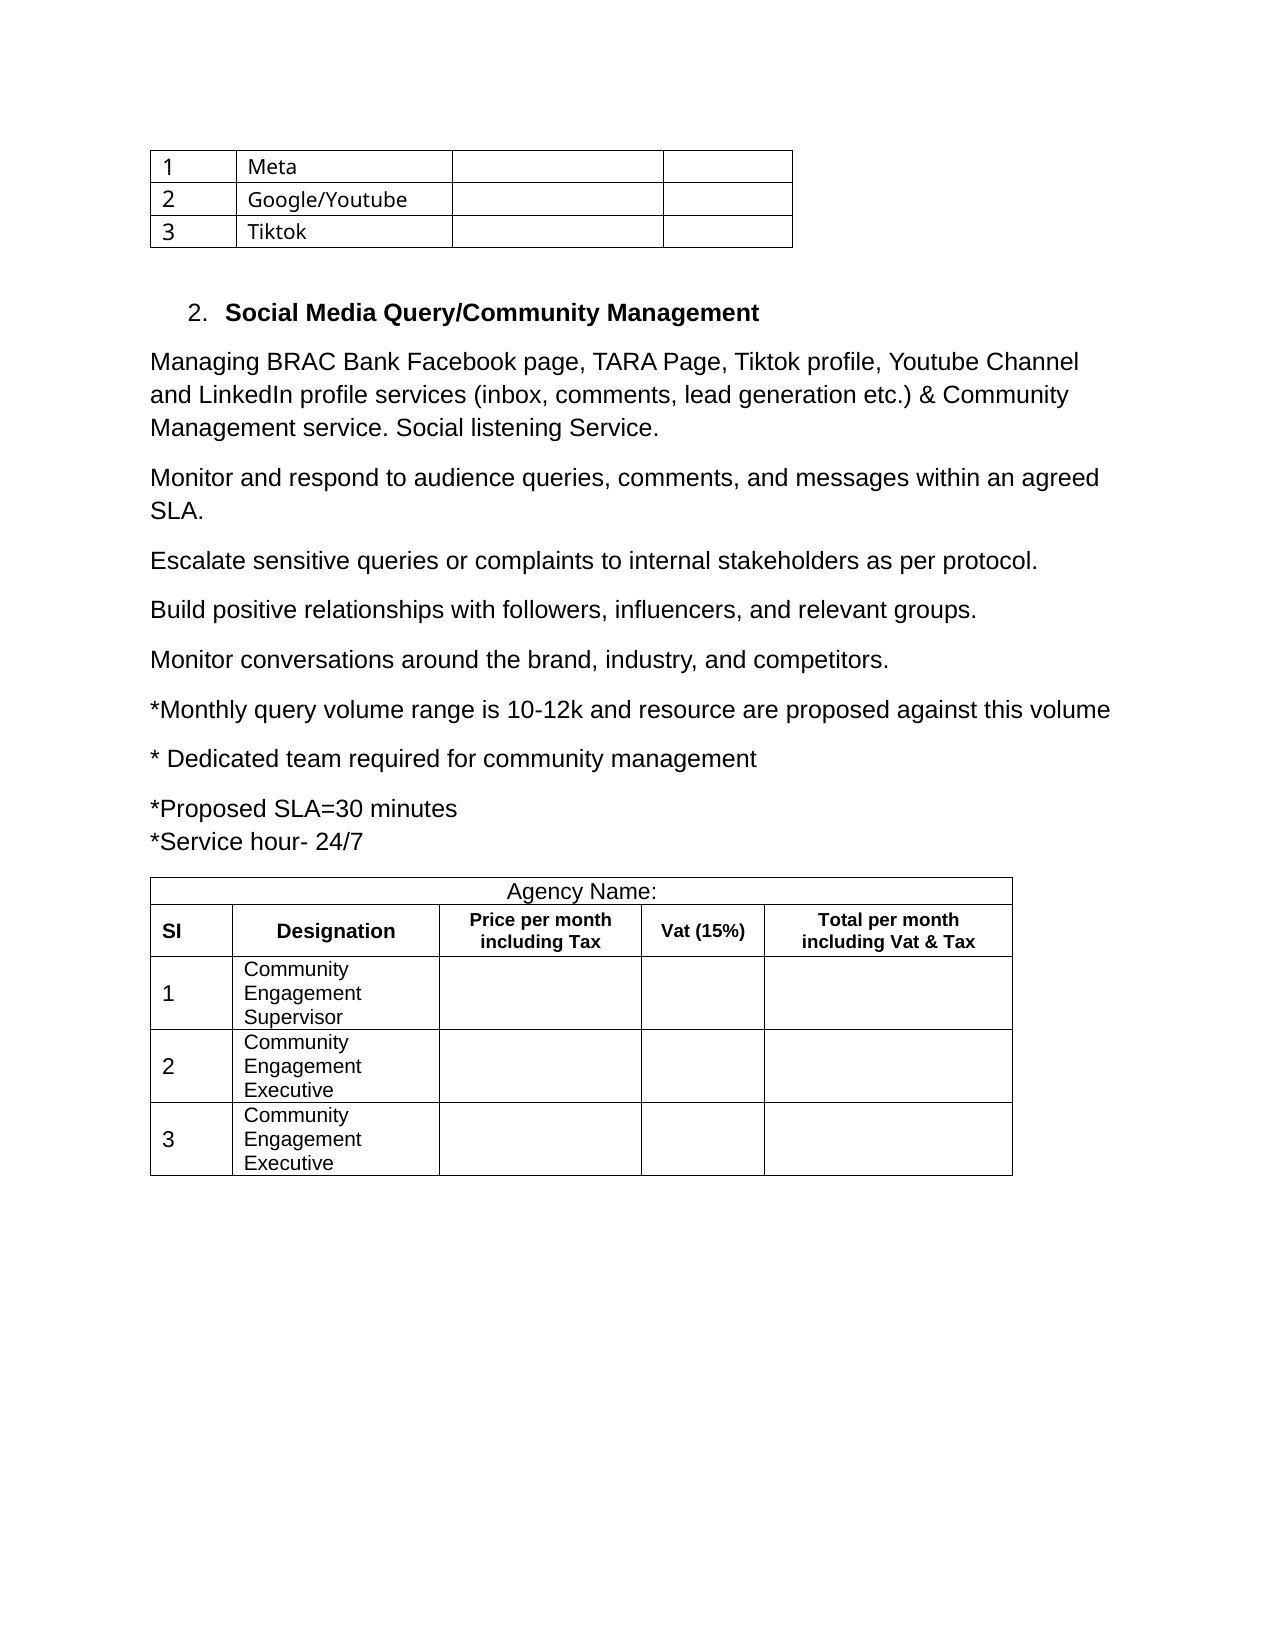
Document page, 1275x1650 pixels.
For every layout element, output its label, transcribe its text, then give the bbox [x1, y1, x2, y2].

table_cell 3 [151, 1103, 232, 1175]
table_cell [664, 183, 792, 214]
table_cell 1 [151, 151, 236, 182]
table_cell Community Engagement Executive [233, 1030, 439, 1102]
table_header Agency Name: [151, 878, 1012, 904]
text Managing BRAC Bank Facebook page, TARA Page, Tiktok profile, Youtube Channel and LinkedIn profile services (inbox, comments, lead generation etc.) & Community Management service. Social listening Service. [150, 347, 1125, 442]
table_cell [642, 1030, 764, 1102]
table_cell [453, 151, 663, 182]
table_cell Community Engagement Executive [233, 1103, 439, 1175]
table_cell Community Engagement Supervisor [233, 957, 439, 1029]
text Monitor conversations around the brand, industry, and competitors. [150, 645, 1125, 674]
table_cell Google/Youtube [237, 183, 452, 214]
table_cell [642, 1103, 764, 1175]
table_cell 1 [151, 957, 232, 1029]
table_cell [664, 216, 792, 247]
table_cell Total per month including Vat & Tax [765, 905, 1012, 956]
table_cell [642, 957, 764, 1029]
table_cell Vat (15%) [642, 905, 764, 956]
table_cell Tiktok [237, 216, 452, 247]
table_cell [765, 1030, 1012, 1102]
table_cell SI [151, 905, 232, 956]
text *Monthly query volume range is 10-12k and resource are proposed against this volume [150, 695, 1125, 723]
table_cell [765, 1103, 1012, 1175]
text Build positive relationships with followers, influencers, and relevant groups. [150, 595, 1125, 624]
table_cell [453, 183, 663, 214]
table_cell Price per month including Tax [440, 905, 641, 956]
table_cell [453, 216, 663, 247]
text * Dedicated team required for community management [150, 744, 1125, 773]
table_cell 2 [151, 183, 236, 214]
table_cell [765, 957, 1012, 1029]
table_cell Meta [237, 151, 452, 182]
table_cell Designation [233, 905, 439, 956]
table_cell 3 [151, 216, 236, 247]
text Escalate sensitive queries or complaints to internal stakeholders as per protocol. [150, 546, 1125, 574]
table_cell [440, 1103, 641, 1175]
text Monitor and respond to audience queries, comments, and messages within an agreed SLA. [150, 463, 1125, 525]
table_cell 2 [151, 1030, 232, 1102]
table_cell [440, 1030, 641, 1102]
list Social Media Query/Community Management [187, 298, 1125, 326]
text *Proposed SLA=30 minutes *Service hour- 24/7 [150, 794, 1125, 856]
table_cell [440, 957, 641, 1029]
table_cell [664, 151, 792, 182]
